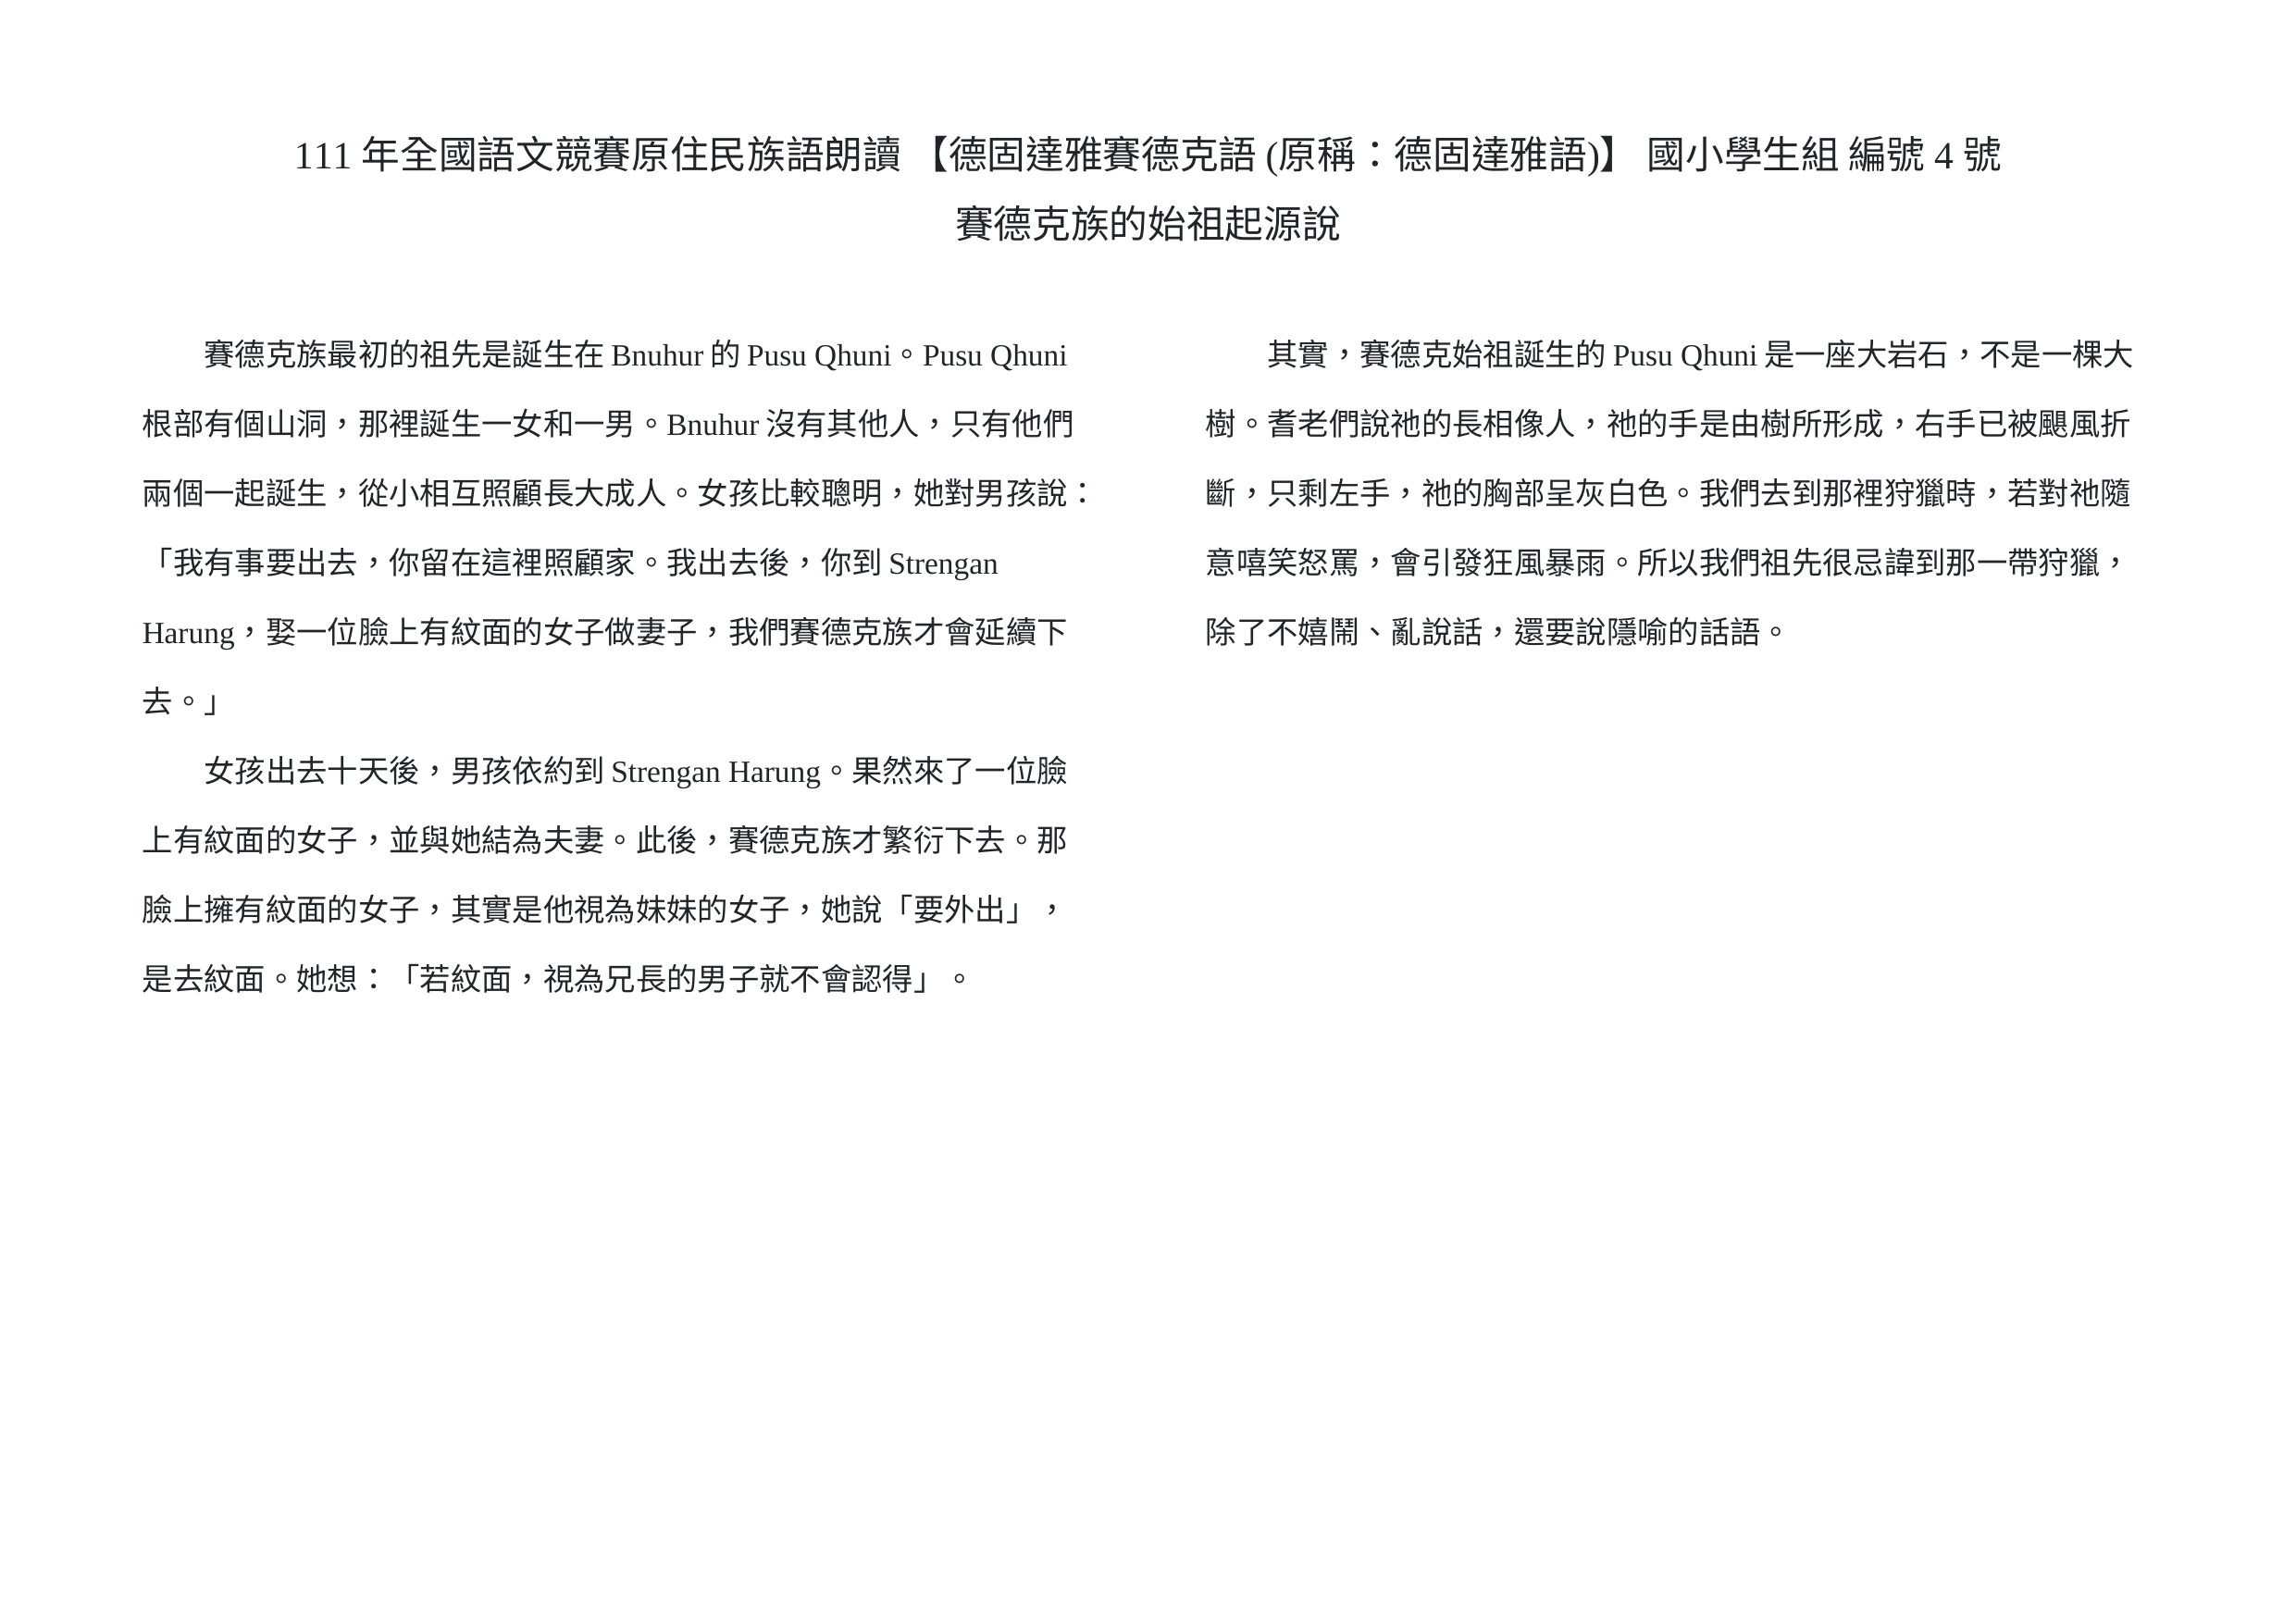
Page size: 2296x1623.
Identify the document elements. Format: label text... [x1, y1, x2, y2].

text 女孩出去十天後，男孩依約到Strengan Harung。果然來了一位臉上有紋面的女子，並與她結為夫妻。此後，賽德克族才繁衍下去。那臉上擁有紋面的女子，其實是他視為妹妹的女子，她說「要外出」，是去紋面。她想：「若紋面，視為兄長的男子就不會認得」。 [142, 735, 1090, 1012]
text 賽德克族的始祖起源說 [142, 187, 2153, 256]
text 賽德克族最初的祖先是誕生在Bnuhur的Pusu Qhuni。Pusu Qhuni根部有個山洞，那裡誕生一女和一男。Bnuhur沒有其他人，只有他們兩個一起誕生，從小相互照顧長大成人。女孩比較聰明，她對男孩說：「我有事要出去，你留在這裡照顧家。我出去後，你到Strengan Harung，娶一位臉上有紋面的女子做妻子，我們賽德克族才會延續下去。」 [142, 318, 1090, 735]
text 其實，賽德克始祖誕生的Pusu Qhuni是一座大岩石，不是一棵大樹。耆老們說祂的長相像人，祂的手是由樹所形成，右手已被颶風折斷，只剩左手，祂的胸部呈灰白色。我們去到那裡狩獵時，若對祂隨意嘻笑怒罵，會引發狂風暴雨。所以我們祖先很忌諱到那一帶狩獵，除了不嬉鬧、亂說話，還要說隱喻的話語。 [1206, 318, 2153, 665]
text 111 年全國語文競賽原住民族語朗讀 【德固達雅賽德克語 (原稱：德固達雅語)】 國小學生組 編號 4 號 [142, 118, 2153, 187]
